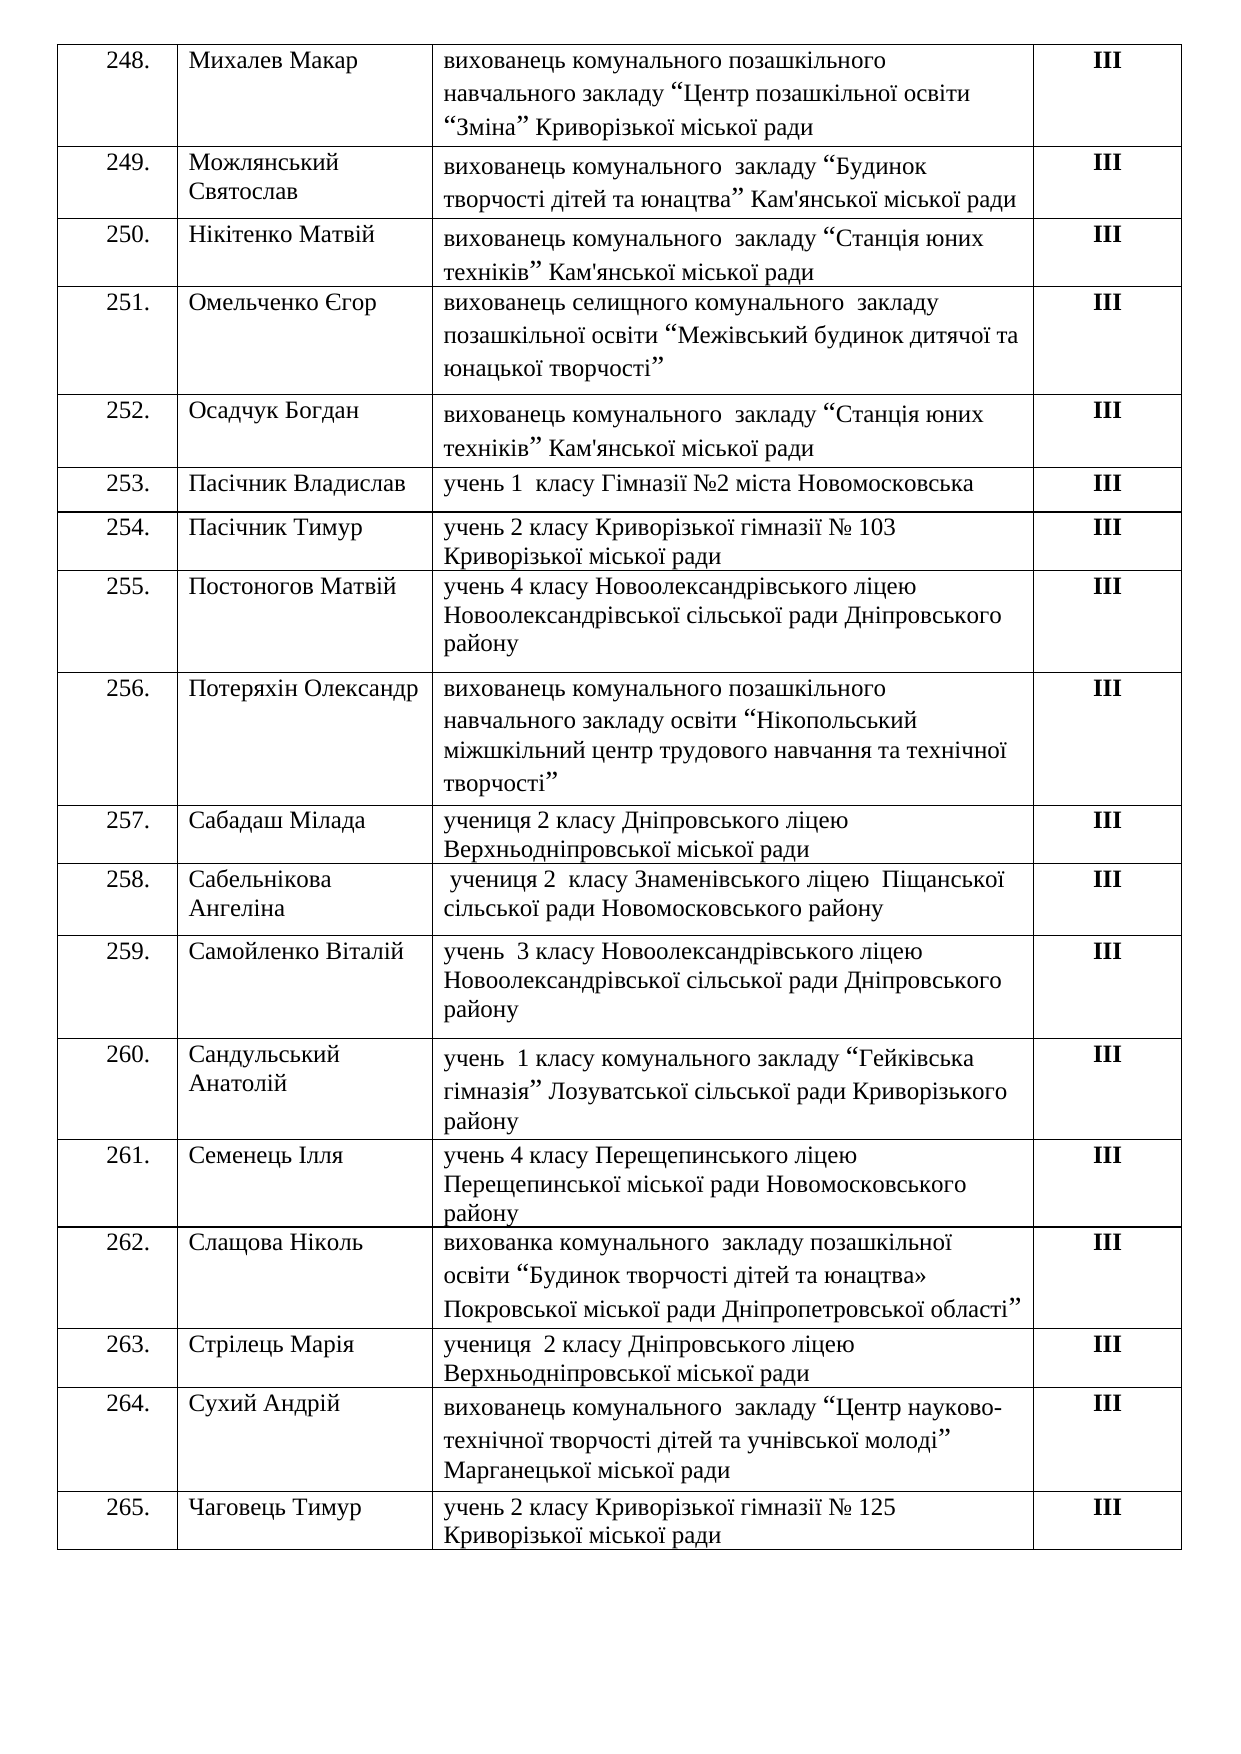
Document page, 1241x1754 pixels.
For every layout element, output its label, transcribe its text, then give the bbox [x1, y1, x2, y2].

table_cell ІІІ [1034, 395, 1181, 467]
table_cell Осадчук Богдан [178, 395, 432, 467]
table_cell учениця 2 класу Знаменівського ліцею Піщанської сільської ради Новомосковського району [433, 864, 1033, 935]
table_cell учень 1 класу Гімназії №2 міста Новомосковська [433, 468, 1033, 511]
table_cell ІІІ [1034, 806, 1181, 863]
table_cell Постоногов Матвій [178, 571, 432, 672]
table_cell ІІІ [1034, 147, 1181, 218]
table_cell ІІІ [1034, 1228, 1181, 1328]
table_cell ІІІ [1034, 1329, 1181, 1387]
table_cell [58, 513, 177, 570]
table_cell учень 3 класу Новоолександрівського ліцею Новоолександрівської сільської ради Дніпровського району [433, 936, 1033, 1038]
table_cell ІІІ [1034, 1388, 1181, 1491]
table_cell вихованка комунального закладу позашкільної освіти “Будинок творчості дітей та юнацтва» Покровської міської ради Дніпропетровської області” [433, 1228, 1033, 1328]
table_cell [58, 571, 177, 672]
table_cell учениця 2 класу Дніпровського ліцею Верхньодніпровської міської ради [433, 1329, 1033, 1387]
table_cell ІІІ [1034, 1039, 1181, 1139]
table_cell [58, 1039, 177, 1139]
table_cell ІІІ [1034, 571, 1181, 672]
table_cell [58, 936, 177, 1038]
table_cell Стрілець Марія [178, 1329, 432, 1387]
table_cell Сухий Андрій [178, 1388, 432, 1491]
table_cell Можлянський Святослав [178, 147, 432, 218]
table_cell Сабельнікова Ангеліна [178, 864, 432, 935]
table_cell Самойленко Віталій [178, 936, 432, 1038]
table_cell Сабадаш Мілада [178, 806, 432, 863]
table_cell учень 4 класу Перещепинського ліцею Перещепинської міської ради Новомосковського району [433, 1140, 1033, 1226]
table_cell вихованець комунального закладу “Станція юних техніків” Кам'янської міської ради [433, 395, 1033, 467]
table_cell учень 1 класу комунального закладу “Гейківська гімназія” Лозуватської сільської ради Криворізького району [433, 1039, 1033, 1139]
table_cell [58, 395, 177, 467]
table_cell ІІІ [1034, 468, 1181, 511]
table_cell [58, 673, 177, 804]
table_cell ІІІ [1034, 1140, 1181, 1226]
table_cell вихованець комунального позашкільного навчального закладу освіти “Нікопольський міжшкільний центр трудового навчання та технічної творчості” [433, 673, 1033, 804]
table_cell ІІІ [1034, 513, 1181, 570]
table_cell вихованець комунального закладу “Центр науково- технічної творчості дітей та учнівської молоді” Марганецької міської ради [433, 1388, 1033, 1491]
table_cell ІІІ [1034, 219, 1181, 286]
table_cell Пасічник Владислав [178, 468, 432, 511]
table_cell Пасічник Тимур [178, 513, 432, 570]
table_cell Омельченко Єгор [178, 287, 432, 394]
table_cell [58, 219, 177, 286]
table_cell ІІІ [1034, 864, 1181, 935]
table_cell [58, 468, 177, 511]
table_cell Чаговець Тимур [178, 1492, 432, 1549]
table_cell Семенець Ілля [178, 1140, 432, 1226]
table_cell ІІІ [1034, 936, 1181, 1038]
table_cell вихованець селищного комунального закладу позашкільної освіти “Межівський будинок дитячої та юнацької творчості” [433, 287, 1033, 394]
table_cell ІІІ [1034, 45, 1181, 146]
table_cell [58, 1140, 177, 1226]
table_cell ІІІ [1034, 1492, 1181, 1549]
table_cell [58, 45, 177, 146]
table_cell [58, 1329, 177, 1387]
table_cell [58, 287, 177, 394]
table_cell [58, 147, 177, 218]
table_cell [58, 1388, 177, 1491]
table_cell [58, 1228, 177, 1328]
table_cell вихованець комунального закладу “Будинок творчості дітей та юнацтва” Кам'янської міської ради [433, 147, 1033, 218]
table_cell вихованець комунального позашкільного навчального закладу “Центр позашкільної освіти “Зміна” Криворізької міської ради [433, 45, 1033, 146]
table_cell учень 2 класу Криворізької гімназії № 103 Криворізької міської ради [433, 513, 1033, 570]
table_cell ІІІ [1034, 287, 1181, 394]
table_cell [58, 806, 177, 863]
table_cell Сандульський Анатолій [178, 1039, 432, 1139]
table_cell учень 2 класу Криворізької гімназії № 125 Криворізької міської ради [433, 1492, 1033, 1549]
table_cell учениця 2 класу Дніпровського ліцею Верхньодніпровської міської ради [433, 806, 1033, 863]
table_cell вихованець комунального закладу “Станція юних техніків” Кам'янської міської ради [433, 219, 1033, 286]
table_cell Михалев Макар [178, 45, 432, 146]
table_cell Слащова Ніколь [178, 1228, 432, 1328]
table_cell [58, 864, 177, 935]
table_cell [58, 1492, 177, 1549]
table_cell Нікітенко Матвій [178, 219, 432, 286]
table_cell Потеряхін Олександр [178, 673, 432, 804]
table_cell учень 4 класу Новоолександрівського ліцею Новоолександрівської сільської ради Дніпровського району [433, 571, 1033, 672]
table_cell ІІІ [1034, 673, 1181, 804]
